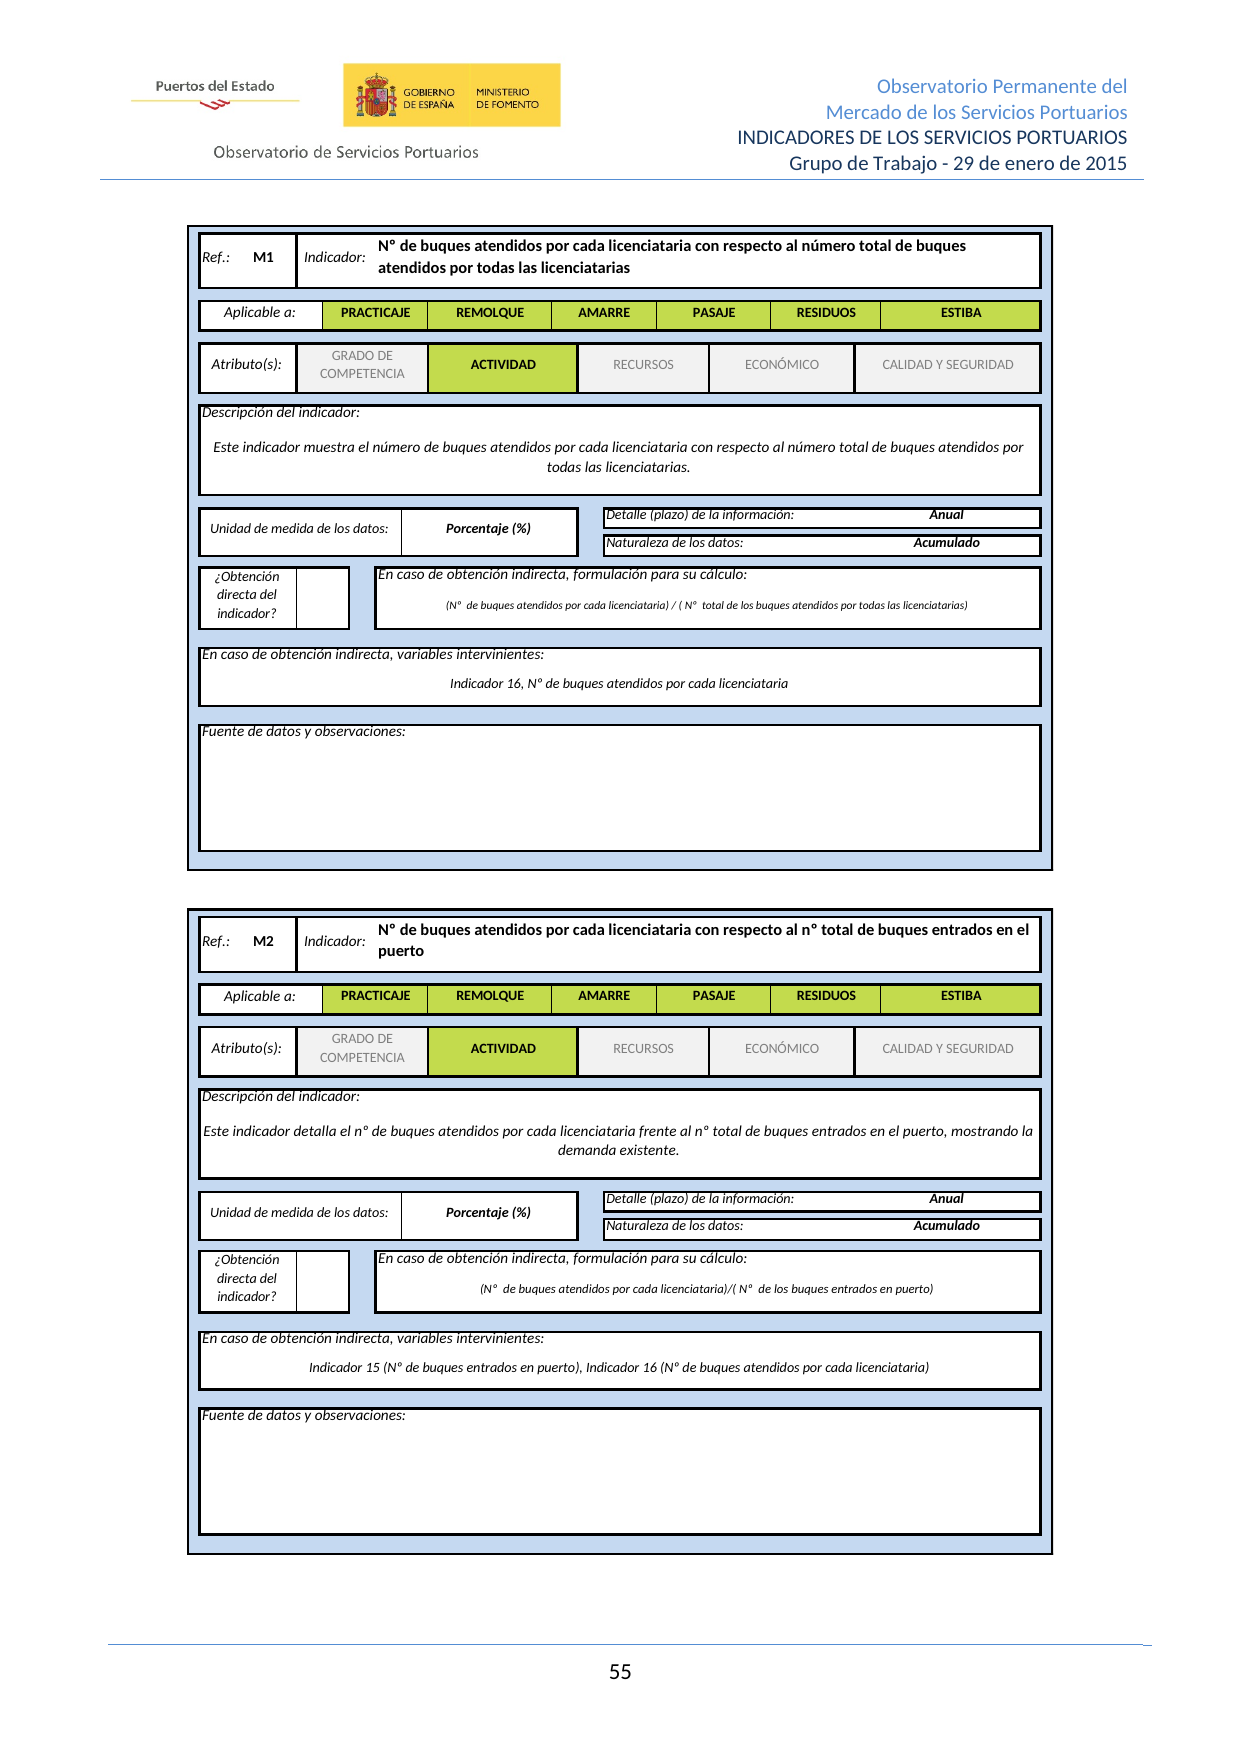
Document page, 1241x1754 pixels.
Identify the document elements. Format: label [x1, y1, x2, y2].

picture [112, 46, 579, 164]
